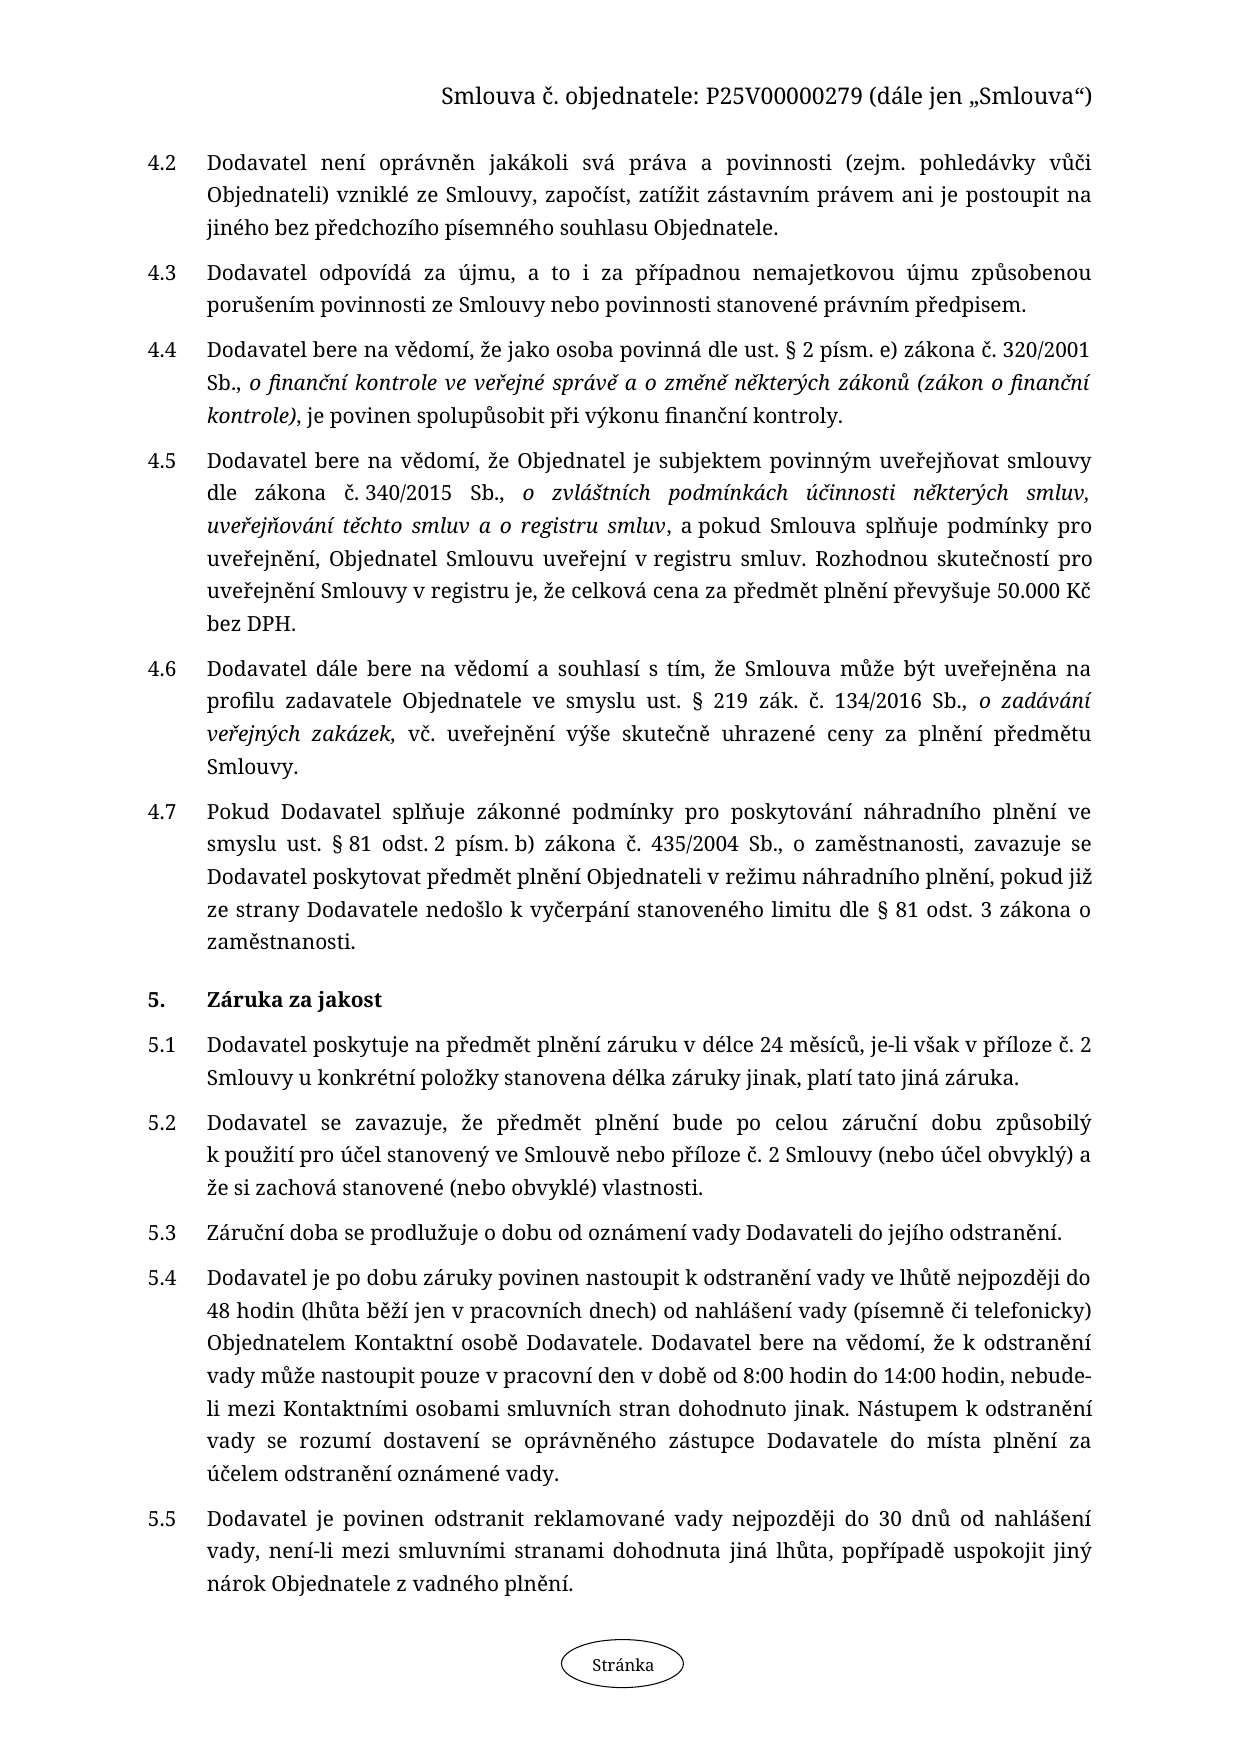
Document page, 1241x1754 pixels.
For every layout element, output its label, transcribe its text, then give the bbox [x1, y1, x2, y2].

list Záruka za jakost [148, 985, 1093, 1013]
list Dodavatel bere na vědomí, že Objednatel je subjektem povinným uveřejňovat smlouvy dle zákona č. 340/2015 Sb., o zvláštních podmínkách účinnosti některých smluv, uveřejňování těchto smluv a o registru smluv, a pokud Smlouva splňuje podmínky pro uveřejnění, Objednatel Smlouvu uveřejní v registru smluv. Rozhodnou skutečností pro uveřejnění Smlouvy v registru je, že celková cena za předmět plnění převyšuje 50.000 Kč bez DPH. [148, 446, 1093, 637]
list Dodavatel dále bere na vědomí a souhlasí s tím, že Smlouva může být uveřejněna na profilu zadavatele Objednatele ve smyslu ust. § 219 zák. č. 134/2016 Sb., o zadávání veřejných zakázek, vč. uveřejnění výše skutečně uhrazené ceny za plnění předmětu Smlouvy. [148, 654, 1093, 780]
list Pokud Dodavatel splňuje zákonné podmínky pro poskytování náhradního plnění ve smyslu ust. § 81 odst. 2 písm. b) zákona č. 435/2004 Sb., o zaměstnanosti, zavazuje se Dodavatel poskytovat předmět plnění Objednateli v režimu náhradního plnění, pokud již ze strany Dodavatele nedošlo k vyčerpání stanoveného limitu dle § 81 odst. 3 zákona o zaměstnanosti. [148, 797, 1093, 956]
list Dodavatel je povinen odstranit reklamované vady nejpozději do 30 dnů od nahlášení vady, není-li mezi smluvními stranami dohodnuta jiná lhůta, popřípadě uspokojit jiný nárok Objednatele z vadného plnění. [148, 1504, 1093, 1598]
list Dodavatel poskytuje na předmět plnění záruku v délce 24 měsíců, je-li však v příloze č. 2 Smlouvy u konkrétní položky stanovena délka záruky jinak, platí tato jiná záruka. [148, 1030, 1093, 1091]
list Záruční doba se prodlužuje o dobu od oznámení vady Dodavateli do jejího odstranění. [148, 1218, 1093, 1247]
list Dodavatel odpovídá za újmu, a to i za případnou nemajetkovou újmu způsobenou porušením povinnosti ze Smlouvy nebo povinnosti stanovené právním předpisem. [148, 258, 1093, 319]
list Dodavatel se zavazuje, že předmět plnění bude po celou záruční dobu způsobilý k použití pro účel stanovený ve Smlouvě nebo příloze č. 2 Smlouvy (nebo účel obvyklý) a že si zachová stanovené (nebo obvyklé) vlastnosti. [148, 1108, 1093, 1201]
list Dodavatel není oprávněn jakákoli svá práva a povinnosti (zejm. pohledávky vůči Objednateli) vzniklé ze Smlouvy, započíst, zatížit zástavním právem ani je postoupit na jiného bez předchozího písemného souhlasu Objednatele. [148, 148, 1093, 241]
list Dodavatel bere na vědomí, že jako osoba povinná dle ust. § 2 písm. e) zákona č. 320/2001 Sb., o finanční kontrole ve veřejné správě a o změně některých zákonů (zákon o finanční kontrole), je povinen spolupůsobit při výkonu finanční kontroly. [148, 336, 1093, 429]
list Dodavatel je po dobu záruky povinen nastoupit k odstranění vady ve lhůtě nejpozději do 48 hodin (lhůta běží jen v pracovních dnech) od nahlášení vady (písemně či telefonicky) Objednatelem Kontaktní osobě Dodavatele. Dodavatel bere na vědomí, že k odstranění vady může nastoupit pouze v pracovní den v době od 8:00 hodin do 14:00 hodin, nebude-li mezi Kontaktními osobami smluvních stran dohodnuto jinak. Nástupem k odstranění vady se rozumí dostavení se oprávněného zástupce Dodavatele do místa plnění za účelem odstranění oznámené vady. [148, 1263, 1093, 1487]
